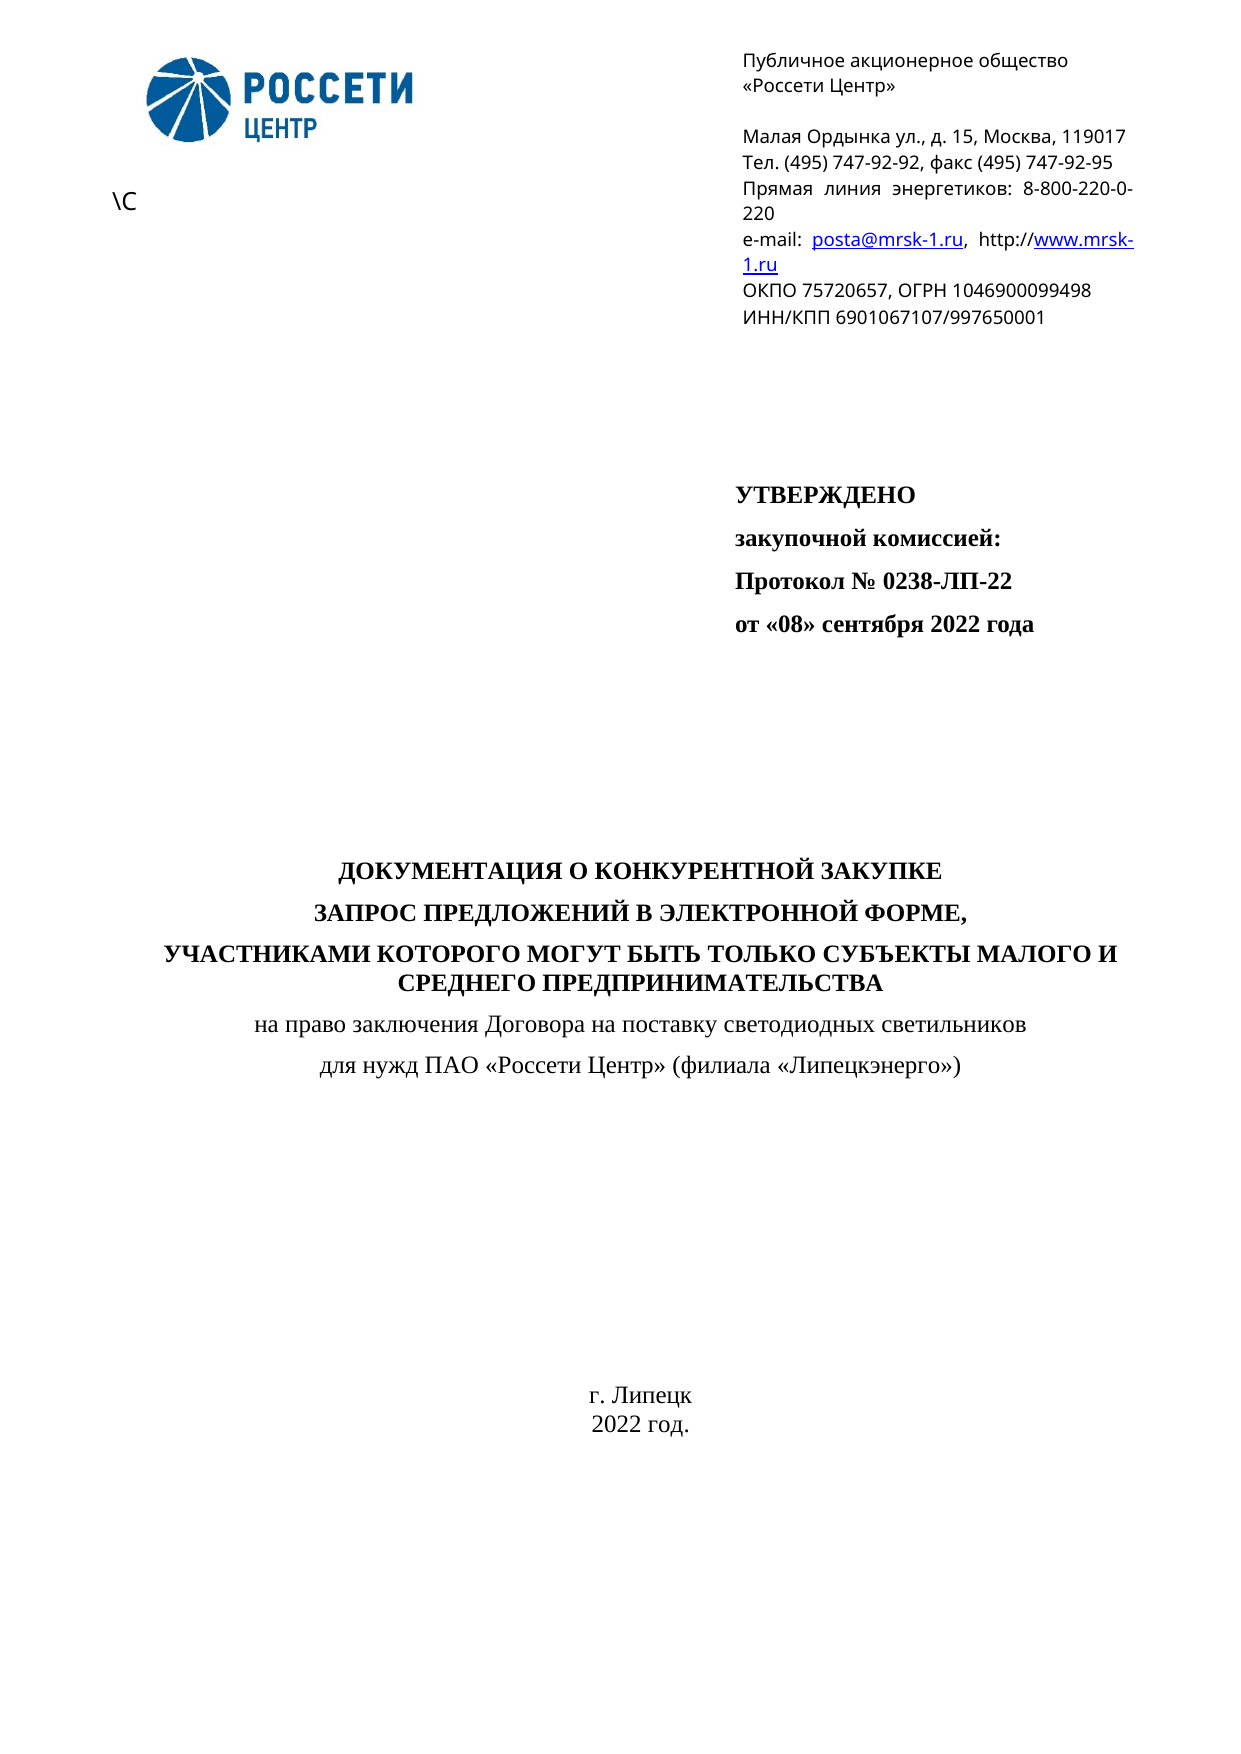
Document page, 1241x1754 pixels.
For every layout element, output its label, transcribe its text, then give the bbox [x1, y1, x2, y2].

table_header \С [141, 47, 731, 336]
text Протокол № 0238-ЛП-22 [735, 566, 1151, 595]
text УЧАСТНИКАМИ КОТОРОГО МОГУТ БЫТЬ ТОЛЬКО СУБЪЕКТЫ МАЛОГО И СРЕДНЕГО ПРЕДПРИНИМАТЕЛЬСТВА [129, 939, 1151, 996]
table_header Публичное акционерное общество «Россети Центр» Малая Ордынка ул., д. 15, Москва, 119017 Тел. (495) 747-92-92, факс (495) 747-92-95 Прямая линия энергетиков: 8-800-220-0-220 e-mail: posta@mrsk-1.ru, http://www.mrsk-1.ru ОКПО 75720657, ОГРН 1046900099498 ИНН/КПП 6901067107/997650001 [731, 47, 1145, 336]
text г. Липецк 2022 год. [129, 1380, 1151, 1438]
text закупочной комиссией: [735, 523, 1151, 552]
text для нужд ПАО «Россети Центр» (филиала «Липецкэнерго») [129, 1050, 1151, 1079]
text на право заключения Договора на поставку светодиодных светильников [129, 1009, 1151, 1038]
text от «08» сентября 2022 года [735, 609, 1151, 638]
text ДОКУМЕНТАЦИЯ О КОНКУРЕНТНОЙ ЗАКУПКЕ [129, 856, 1151, 885]
text ЗАПРОС ПРЕДЛОЖЕНИЙ В ЭЛЕКТРОННОЙ ФОРМЕ, [129, 898, 1151, 926]
text УТВЕРЖДЕНО [735, 480, 1151, 509]
